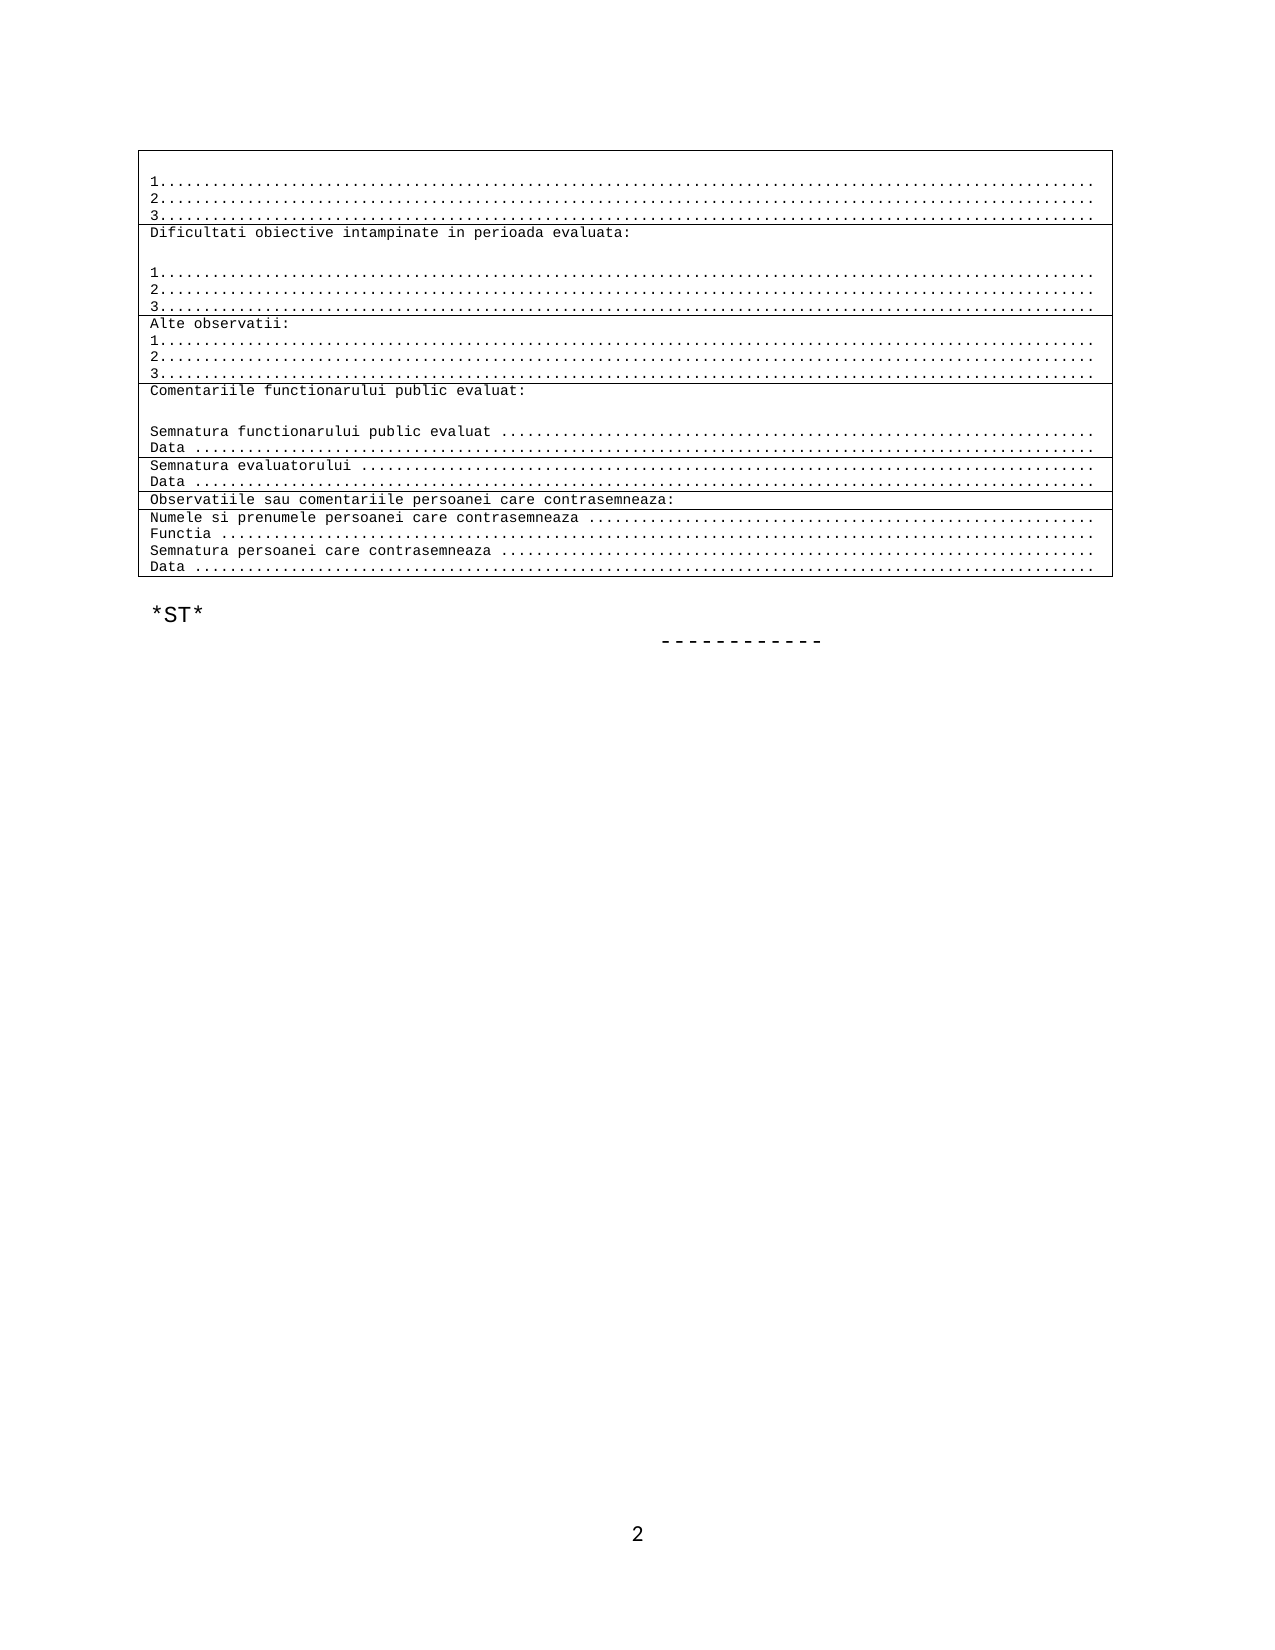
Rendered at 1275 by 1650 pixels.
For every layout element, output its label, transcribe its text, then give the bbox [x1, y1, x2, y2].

table_cell Semnatura evaluatorului .................................................................................... Data ....................................................................................................... [139, 458, 1112, 491]
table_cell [139, 151, 1112, 224]
table_cell Dificultati obiective intampinate in perioada evaluata: 1........................................................................................................... 2........................................................................................................... 3........................................................................................................... [139, 225, 1112, 315]
table_cell Comentariile functionarului public evaluat: Semnatura functionarului public evaluat .................................................................... Data ....................................................................................................... [139, 384, 1112, 457]
table_cell Numele si prenumele persoanei care contrasemneaza .......................................................... Functia .................................................................................................... Semnatura persoanei care contrasemneaza .................................................................... Data ....................................................................................................... [139, 510, 1112, 576]
text *ST* ------------ [150, 603, 1125, 655]
table_cell Alte observatii: 1........................................................................................................... 2........................................................................................................... 3........................................................................................................... [139, 316, 1112, 383]
table_cell Observatiile sau comentariile persoanei care contrasemneaza: [139, 492, 1112, 509]
